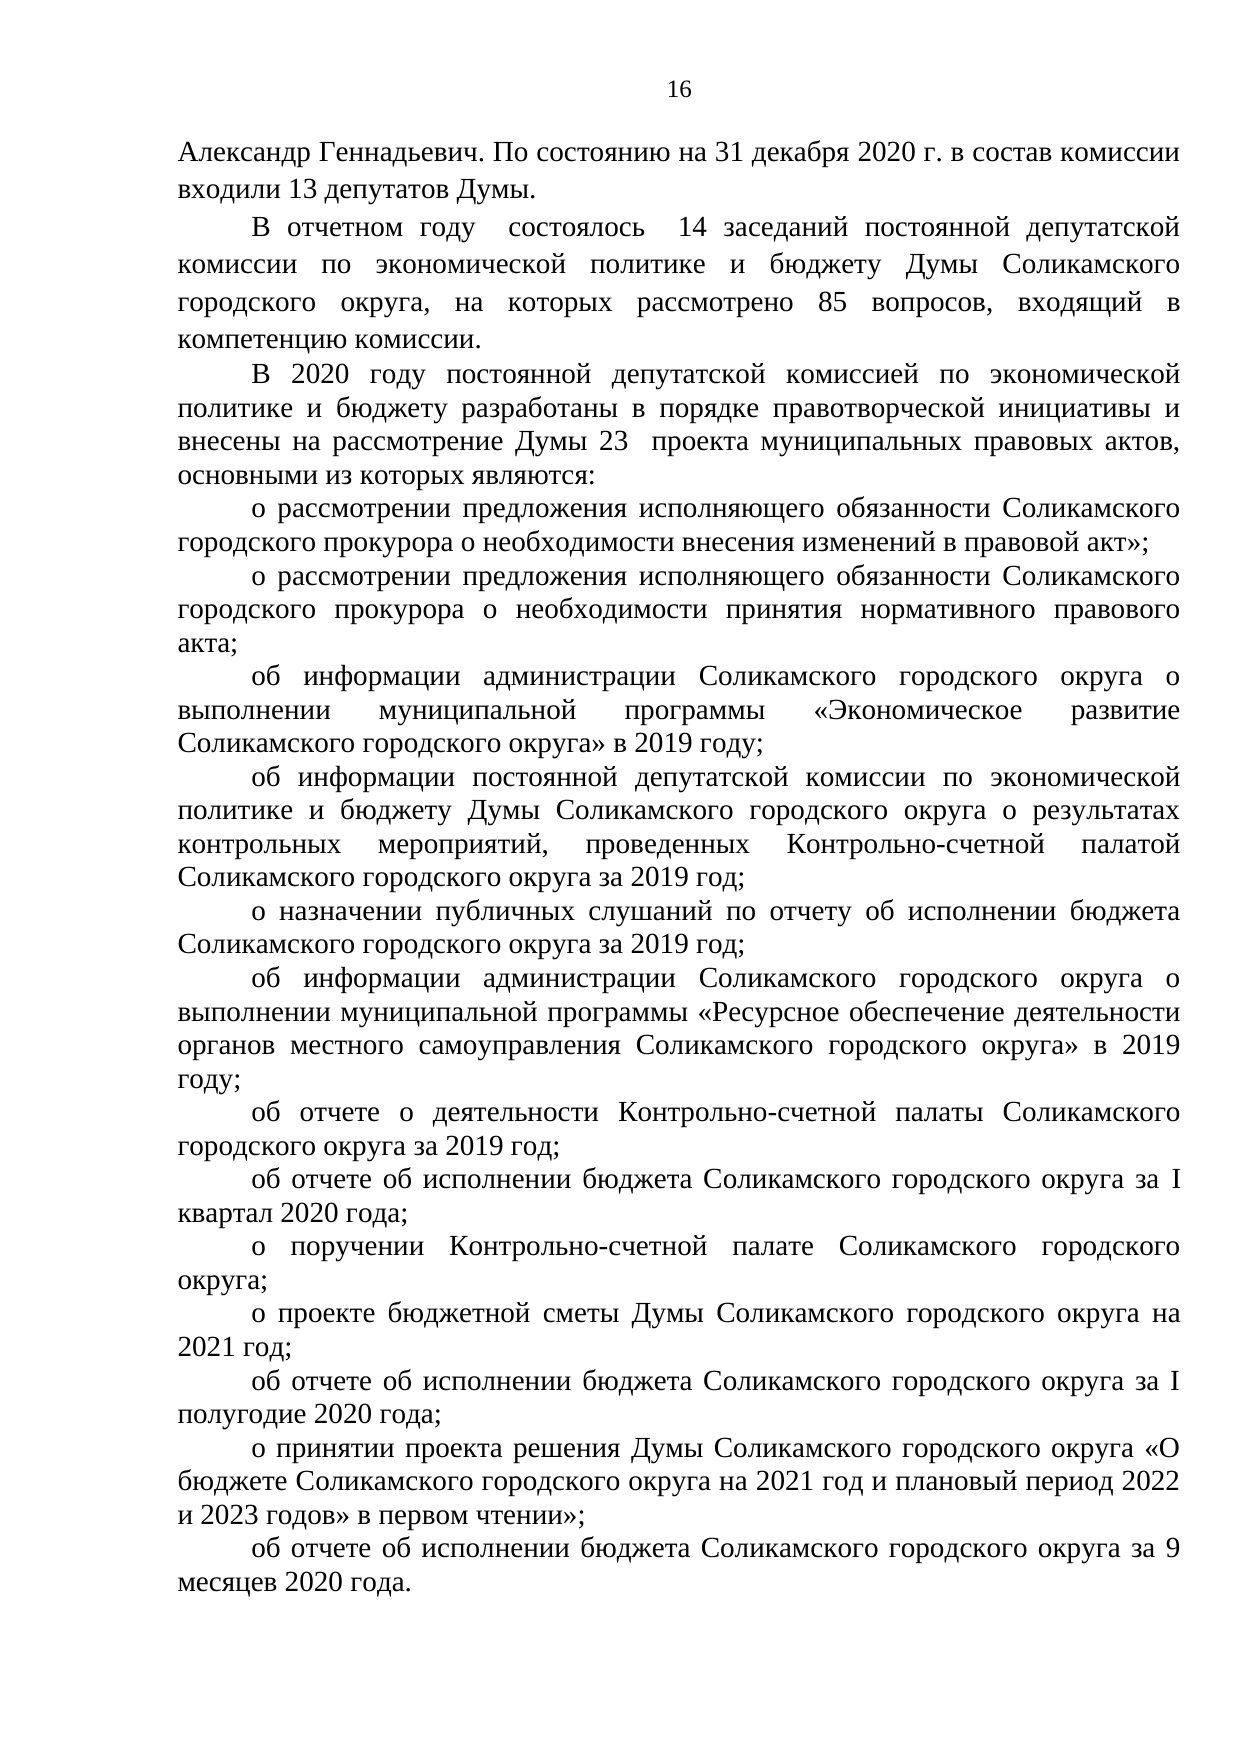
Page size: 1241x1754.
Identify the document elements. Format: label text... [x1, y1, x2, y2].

text об отчете о деятельности Контрольно-счетной палаты Соликамского городского округа за 2019 год; [177, 1094, 1181, 1161]
text В 2020 году постоянной депутатской комиссией по экономической политике и бюджету разработаны в порядке правотворческой инициативы и внесены на рассмотрение Думы 23 проекта муниципальных правовых актов, основными из которых являются: [177, 356, 1181, 491]
text об информации администрации Соликамского городского округа о выполнении муниципальной программы «Экономическое развитие Соликамского городского округа» в 2019 году; [177, 658, 1181, 759]
text о поручении Контрольно-счетной палате Соликамского городского округа; [177, 1228, 1181, 1296]
text об отчете об исполнении бюджета Соликамского городского округа за I полугодие 2020 года; [177, 1363, 1181, 1430]
text об информации администрации Соликамского городского округа о выполнении муниципальной программы «Ресурсное обеспечение деятельности органов местного самоуправления Соликамского городского округа» в 2019 году; [177, 960, 1181, 1094]
text о проекте бюджетной сметы Думы Соликамского городского округа на 2021 год; [177, 1296, 1181, 1363]
text о назначении публичных слушаний по отчету об исполнении бюджета Соликамского городского округа за 2019 год; [177, 893, 1181, 960]
text о принятии проекта решения Думы Соликамского городского округа «О бюджете Соликамского городского округа на 2021 год и плановый период 2022 и 2023 годов» в первом чтении»; [177, 1430, 1181, 1530]
text об отчете об исполнении бюджета Соликамского городского округа за 9 месяцев 2020 года. [177, 1530, 1181, 1597]
text В отчетном году состоялось 14 заседаний постоянной депутатской комиссии по экономической политике и бюджету Думы Соликамского городского округа, на которых рассмотрено 85 вопросов, входящий в компетенцию комиссии. [177, 206, 1181, 356]
text об информации постоянной депутатской комиссии по экономической политике и бюджету Думы Соликамского городского округа о результатах контрольных мероприятий, проведенных Контрольно-счетной палатой Соликамского городского округа за 2019 год; [177, 759, 1181, 893]
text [177, 131, 1181, 206]
text о рассмотрении предложения исполняющего обязанности Соликамского городского прокурора о необходимости внесения изменений в правовой акт»; [177, 491, 1181, 558]
text об отчете об исполнении бюджета Соликамского городского округа за I квартал 2020 года; [177, 1161, 1181, 1228]
text о рассмотрении предложения исполняющего обязанности Соликамского городского прокурора о необходимости принятия нормативного правового акта; [177, 558, 1181, 658]
